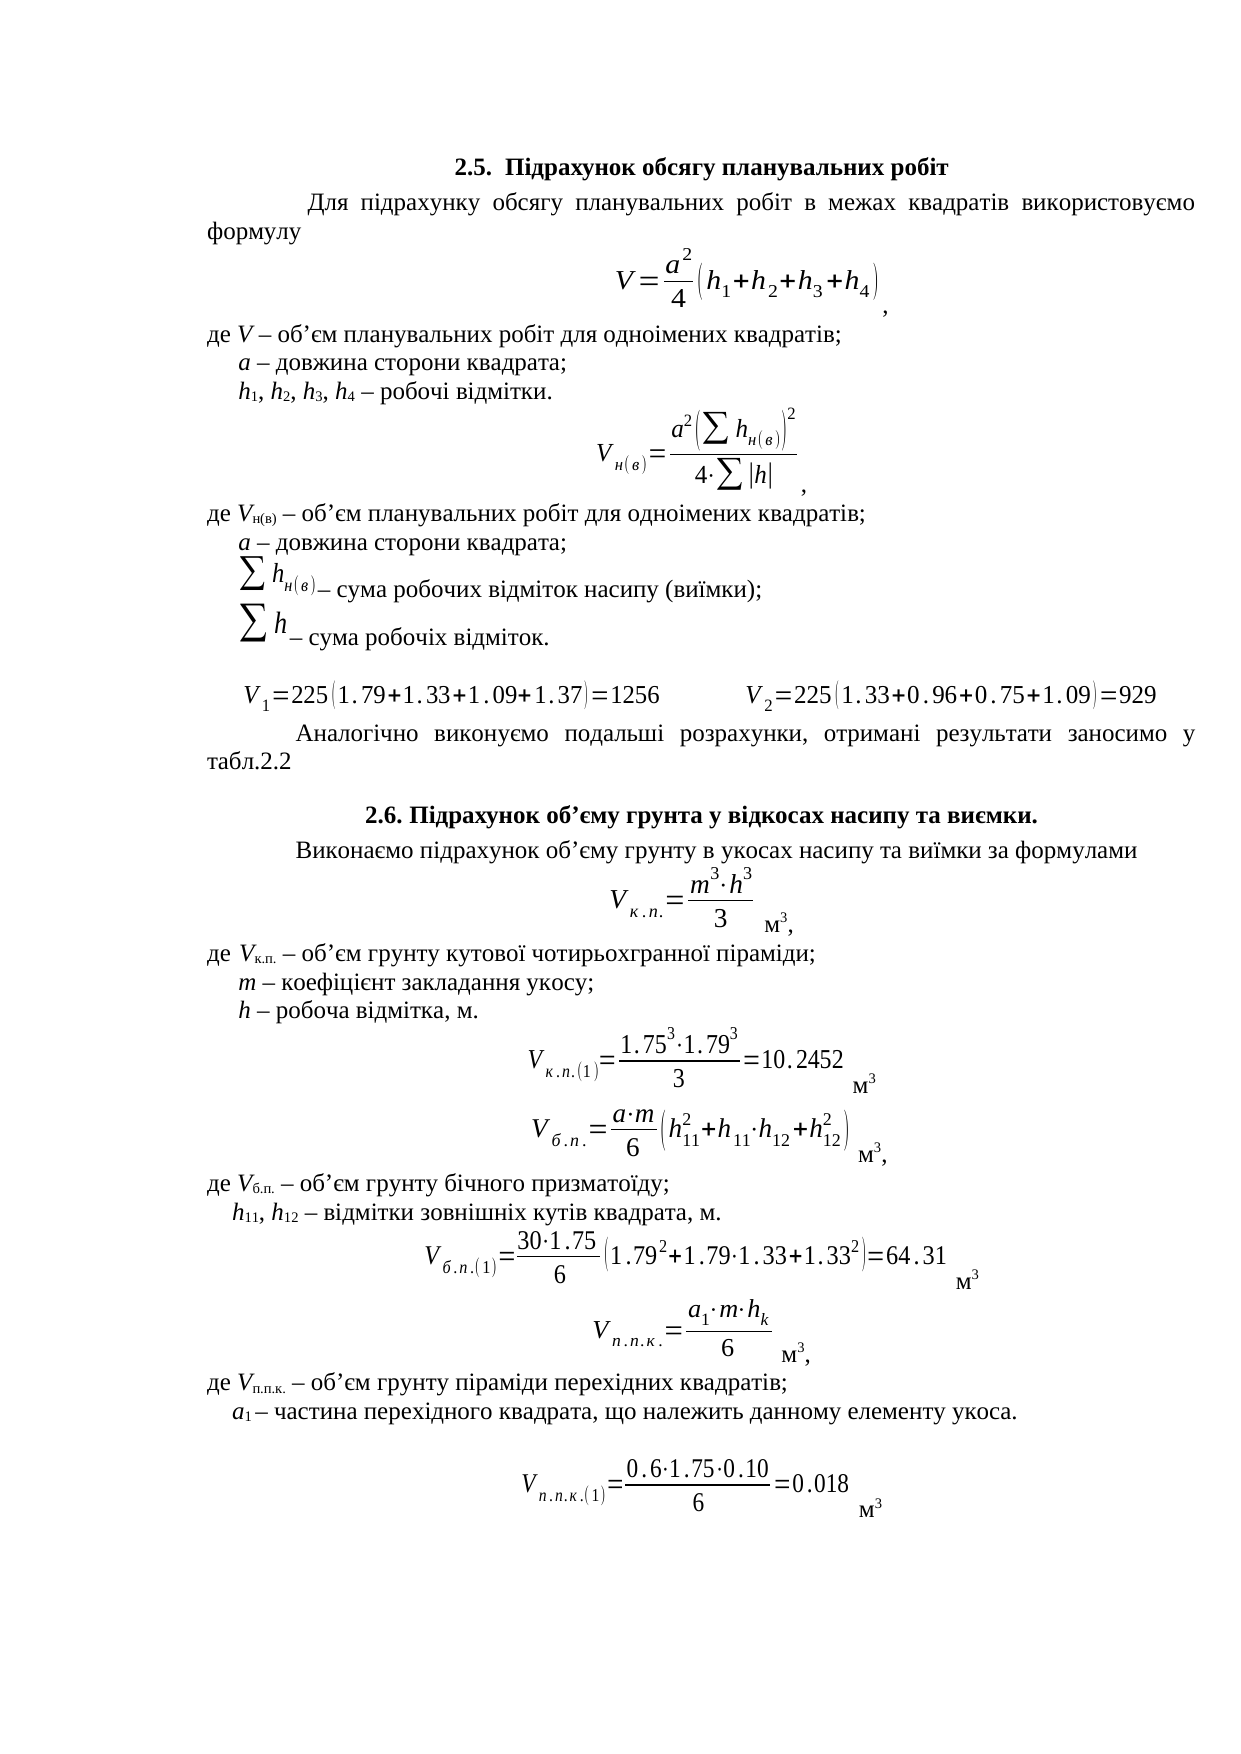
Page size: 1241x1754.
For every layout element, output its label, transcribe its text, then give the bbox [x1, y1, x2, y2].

text h1, h2, h3, h4 – робочі відмітки. [207, 376, 1196, 405]
text a1 – частина перехідного квадрата, що належить данному елементу укоса. [207, 1396, 1196, 1425]
subtitle Підрахунок об’єму грунта у відкосах насипу та виємки. [207, 800, 1196, 829]
text , [207, 244, 1196, 319]
text Для підрахунку обсягу планувальних робіт в межах квадратів використовуємо формулу [207, 187, 1196, 244]
text h11, h12 – відмітки зовнішніх кутів квадрата, м. [207, 1197, 1196, 1225]
text де Vп.п.к. – об’єм грунту піраміди перехідних квадратів; [207, 1367, 1196, 1396]
text де Vн(в) – об’єм планувальних робіт для одноімених квадратів; [207, 498, 1196, 527]
text м3, [207, 864, 1196, 938]
text де Vк.п. – об’єм грунту кутової чотирьохгранної піраміди; [207, 938, 1196, 967]
subtitle Виконаємо підрахунок об’єму грунту в укосах насипу та виїмки за формулами [207, 835, 1196, 864]
text , [207, 405, 1196, 498]
subtitle Підрахунок обсягу планувальних робіт [207, 152, 1196, 181]
text м3, [222, 1098, 1196, 1168]
text a – довжина сторони квадрата; [207, 527, 1196, 555]
text – сума робочіх відміток. [207, 603, 1196, 651]
text m – коефіцієнт закладання укосу; [207, 967, 1196, 996]
text Аналогічно виконуємо подальші розрахунки, отримані результати заносимо у табл.2.2 [207, 718, 1196, 775]
text м3 [207, 1024, 1196, 1098]
text м3 [207, 1225, 1196, 1295]
text де V – об’єм планувальних робіт для одноімених квадратів; [207, 319, 1196, 347]
text м3 [207, 1454, 1196, 1523]
text м3, [207, 1295, 1196, 1367]
text a – довжина сторони квадрата; [207, 347, 1196, 376]
text де Vб.п. – об’єм грунту бічного призматоїду; [207, 1168, 1196, 1197]
text – сума робочих відміток насипу (виїмки); [207, 555, 1196, 603]
text h – робоча відмітка, м. [207, 996, 1196, 1024]
